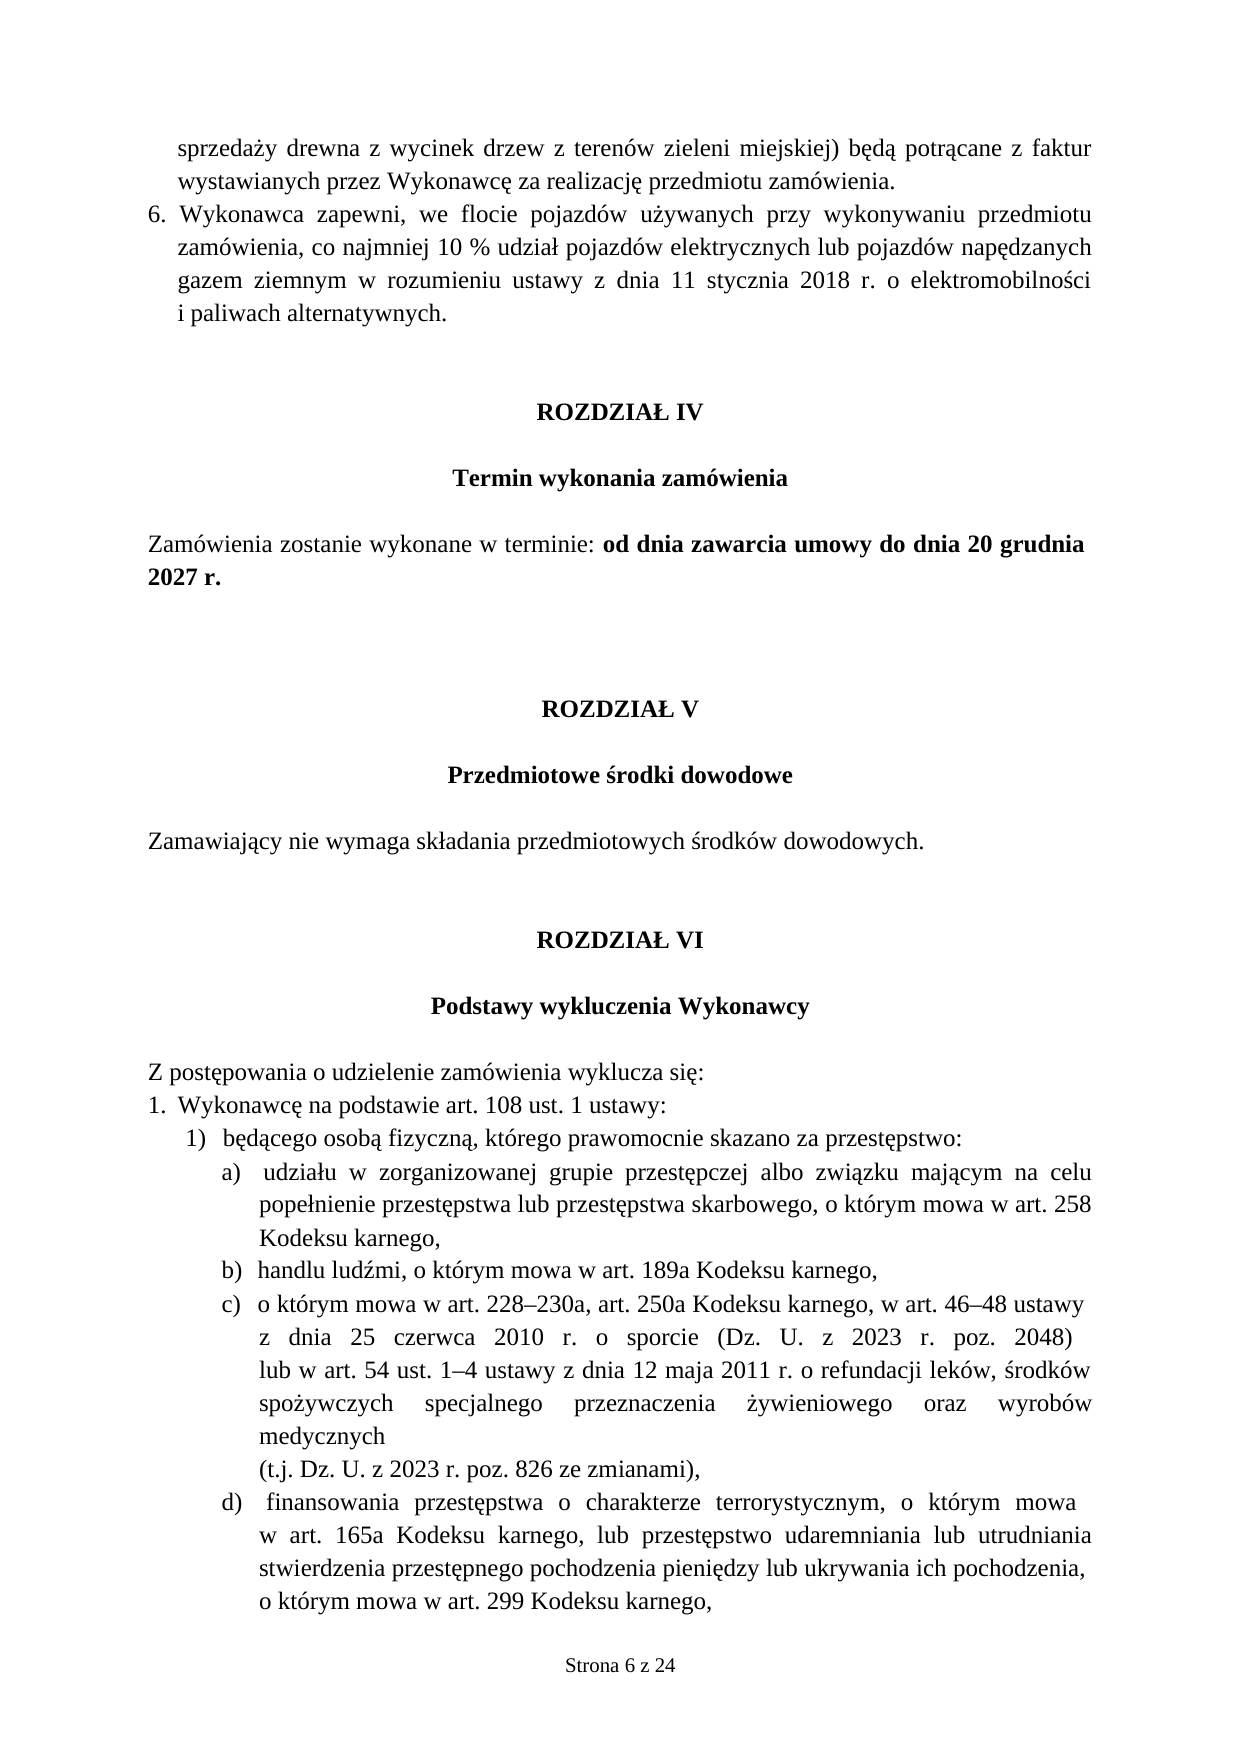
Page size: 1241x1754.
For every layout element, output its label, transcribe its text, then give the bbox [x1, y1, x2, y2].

text 6. Wykonawca zapewni, we flocie pojazdów używanych przy wykonywaniu przedmiotu zamówienia, co najmniej 10 % udział pojazdów elektrycznych lub pojazdów napędzanych gazem ziemnym w rozumieniu ustawy z dnia 11 stycznia 2018 r. o elektromobilności i paliwach alternatywnych. [148, 199, 1093, 327]
list handlu ludźmi, o którym mowa w art. 189a Kodeksu karnego, [221, 1256, 1093, 1284]
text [148, 133, 1093, 195]
text ROZDZIAŁ V [148, 694, 1093, 723]
list udziału w zorganizowanej grupie przestępczej albo związku mającym na celu popełnienie przestępstwa lub przestępstwa skarbowego, o którym mowa w art. 258 Kodeksu karnego, [221, 1157, 1093, 1251]
text Termin wykonania zamówienia [148, 463, 1093, 492]
text ROZDZIAŁ VI [148, 925, 1093, 954]
list Wykonawcę na podstawie art. 108 ust. 1 ustawy: [148, 1091, 1093, 1119]
text Podstawy wykluczenia Wykonawcy [148, 991, 1093, 1020]
list będącego osobą fizyczną, którego prawomocnie skazano za przestępstwo: [185, 1123, 1093, 1152]
text Z postępowania o udzielenie zamówienia wyklucza się: [148, 1057, 1093, 1086]
list o którym mowa w art. 228–230a, art. 250a Kodeksu karnego, w art. 46–48 ustawy z dnia 25 czerwca 2010 r. o sporcie (Dz. U. z 2023 r. poz. 2048) lub w art. 54 ust. 1–4 ustawy z dnia 12 maja 2011 r. o refundacji leków, środków spożywczych specjalnego przeznaczenia żywieniowego oraz wyrobów medycznych (t.j. Dz. U. z 2023 r. poz. 826 ze zmianami), [221, 1289, 1093, 1482]
text Zamówienia zostanie wykonane w terminie: od dnia zawarcia umowy do dnia 20 grudnia 2027 r. [148, 529, 1093, 591]
text Zamawiający nie wymaga składania przedmiotowych środków dowodowych. [148, 826, 1093, 855]
text Przedmiotowe środki dowodowe [148, 760, 1093, 789]
text ROZDZIAŁ IV [148, 397, 1093, 426]
list finansowania przestępstwa o charakterze terrorystycznym, o którym mowa w art. 165a Kodeksu karnego, lub przestępstwo udaremniania lub utrudniania stwierdzenia przestępnego pochodzenia pieniędzy lub ukrywania ich pochodzenia, o którym mowa w art. 299 Kodeksu karnego, [221, 1487, 1093, 1614]
